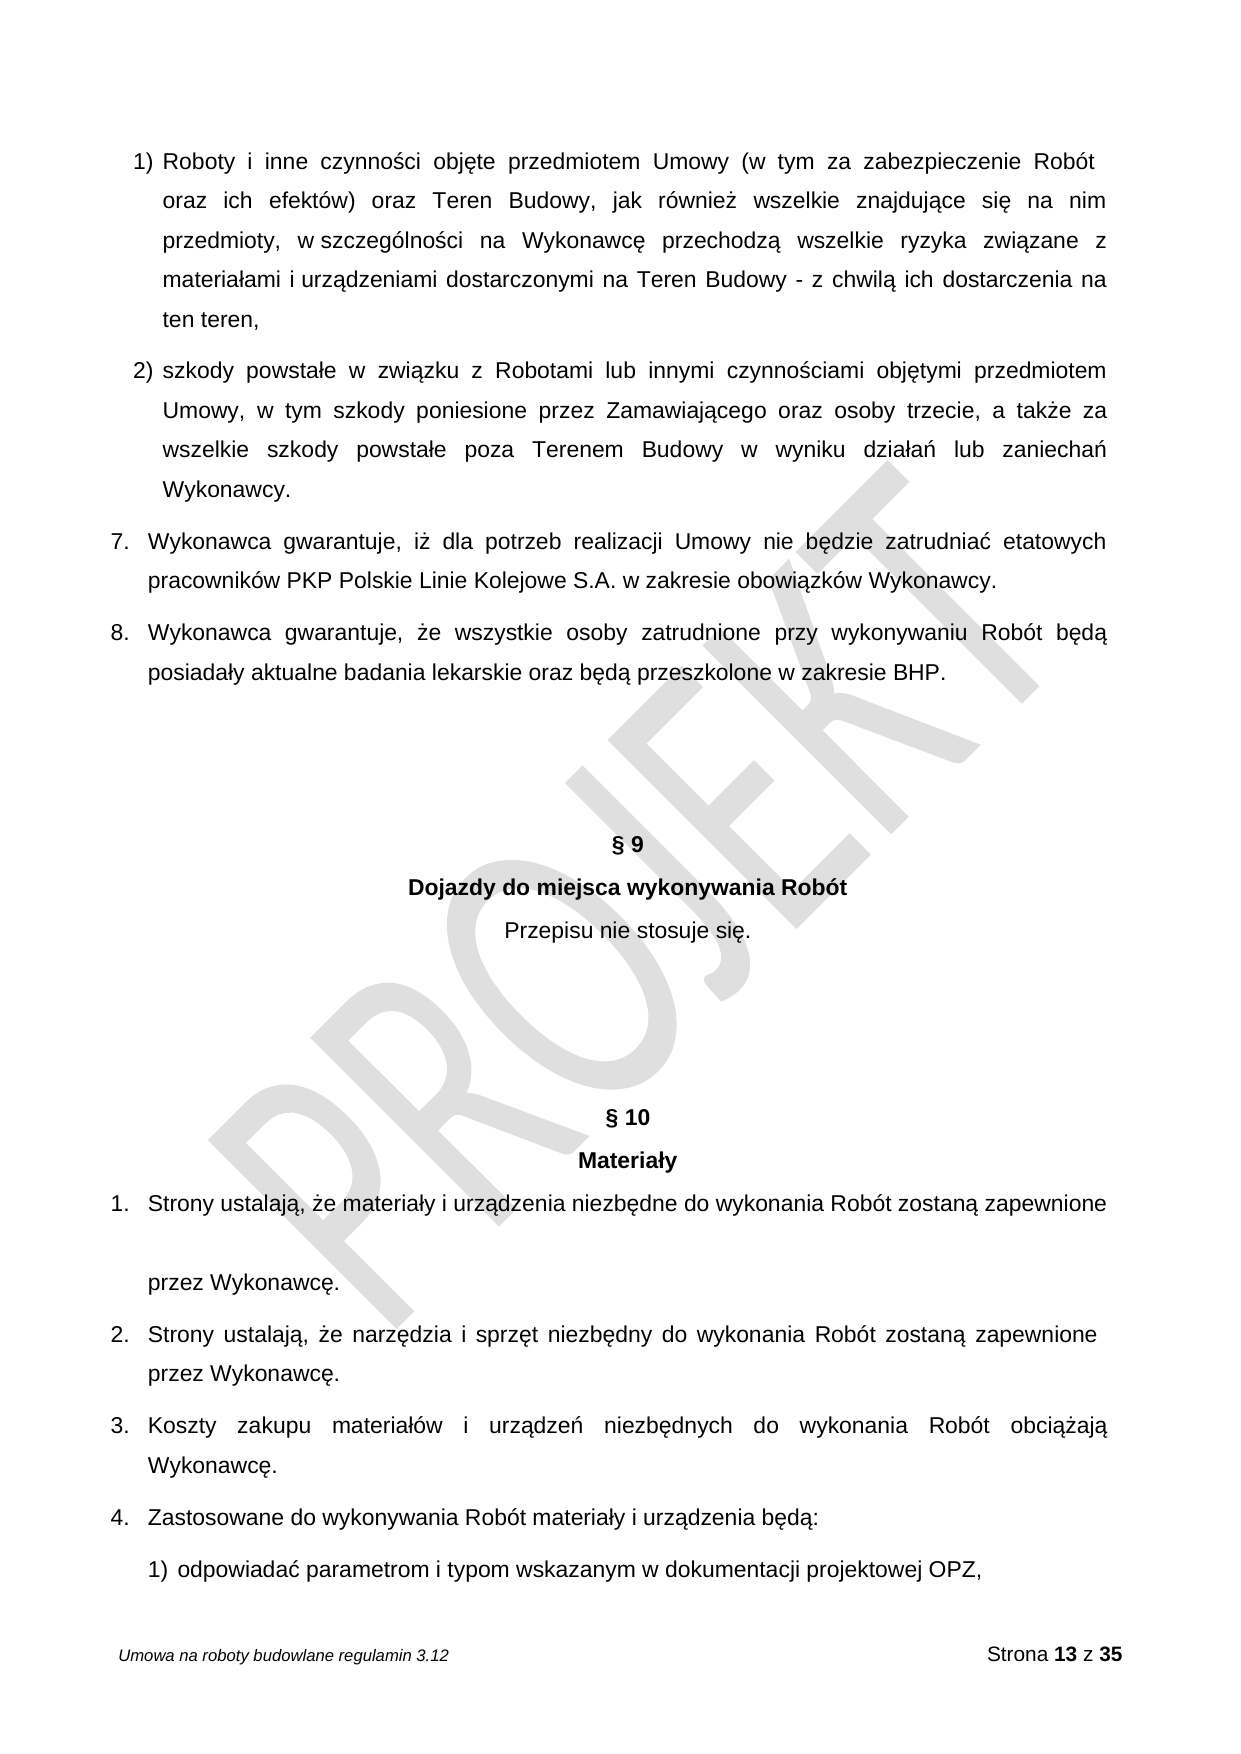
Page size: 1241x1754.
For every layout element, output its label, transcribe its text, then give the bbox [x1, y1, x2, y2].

list Zastosowane do wykonywania Robót materiały i urządzenia będą: [110, 1504, 1107, 1530]
list Strony ustalają, że materiały i urządzenia niezbędne do wykonania Robót zostaną zapewnione przez Wykonawcę. [110, 1190, 1107, 1295]
list Wykonawca gwarantuje, że wszystkie osoby zatrudnione przy wykonywaniu Robót będą posiadały aktualne badania lekarskie oraz będą przeszkolone w zakresie BHP. [110, 619, 1107, 685]
list Wykonawca gwarantuje, iż dla potrzeb realizacji Umowy nie będzie zatrudniać etatowych pracowników PKP Polskie Linie Kolejowe S.A. w zakresie obowiązków Wykonawcy. [110, 528, 1107, 594]
list odpowiadać parametrom i typom wskazanym w dokumentacji projektowej OPZ, [148, 1556, 1107, 1582]
list szkody powstałe w związku z Robotami lub innymi czynnościami objętymi przedmiotem Umowy, w tym szkody poniesione przez Zamawiającego oraz osoby trzecie, a także za wszelkie szkody powstałe poza Terenem Budowy w wyniku działań lub zaniechań Wykonawcy. [133, 357, 1107, 502]
text § 10 [148, 1104, 1107, 1131]
list Roboty i inne czynności objęte przedmiotem Umowy (w tym za zabezpieczenie Robót oraz ich efektów) oraz Teren Budowy, jak również wszelkie znajdujące się na nim przedmioty, w szczególności na Wykonawcę przechodzą wszelkie ryzyka związane z materiałami i urządzeniami dostarczonymi na Teren Budowy - z chwilą ich dostarczenia na ten teren, [133, 148, 1107, 332]
list Koszty zakupu materiałów i urządzeń niezbędnych do wykonania Robót obciążają Wykonawcę. [110, 1412, 1107, 1478]
text Materiały [148, 1147, 1107, 1173]
text Dojazdy do miejsca wykonywania Robót [148, 874, 1107, 901]
text Przepisu nie stosuje się. [148, 917, 1107, 943]
text § 9 [148, 831, 1107, 858]
list Strony ustalają, że narzędzia i sprzęt niezbędny do wykonania Robót zostaną zapewnione przez Wykonawcę. [110, 1321, 1107, 1387]
